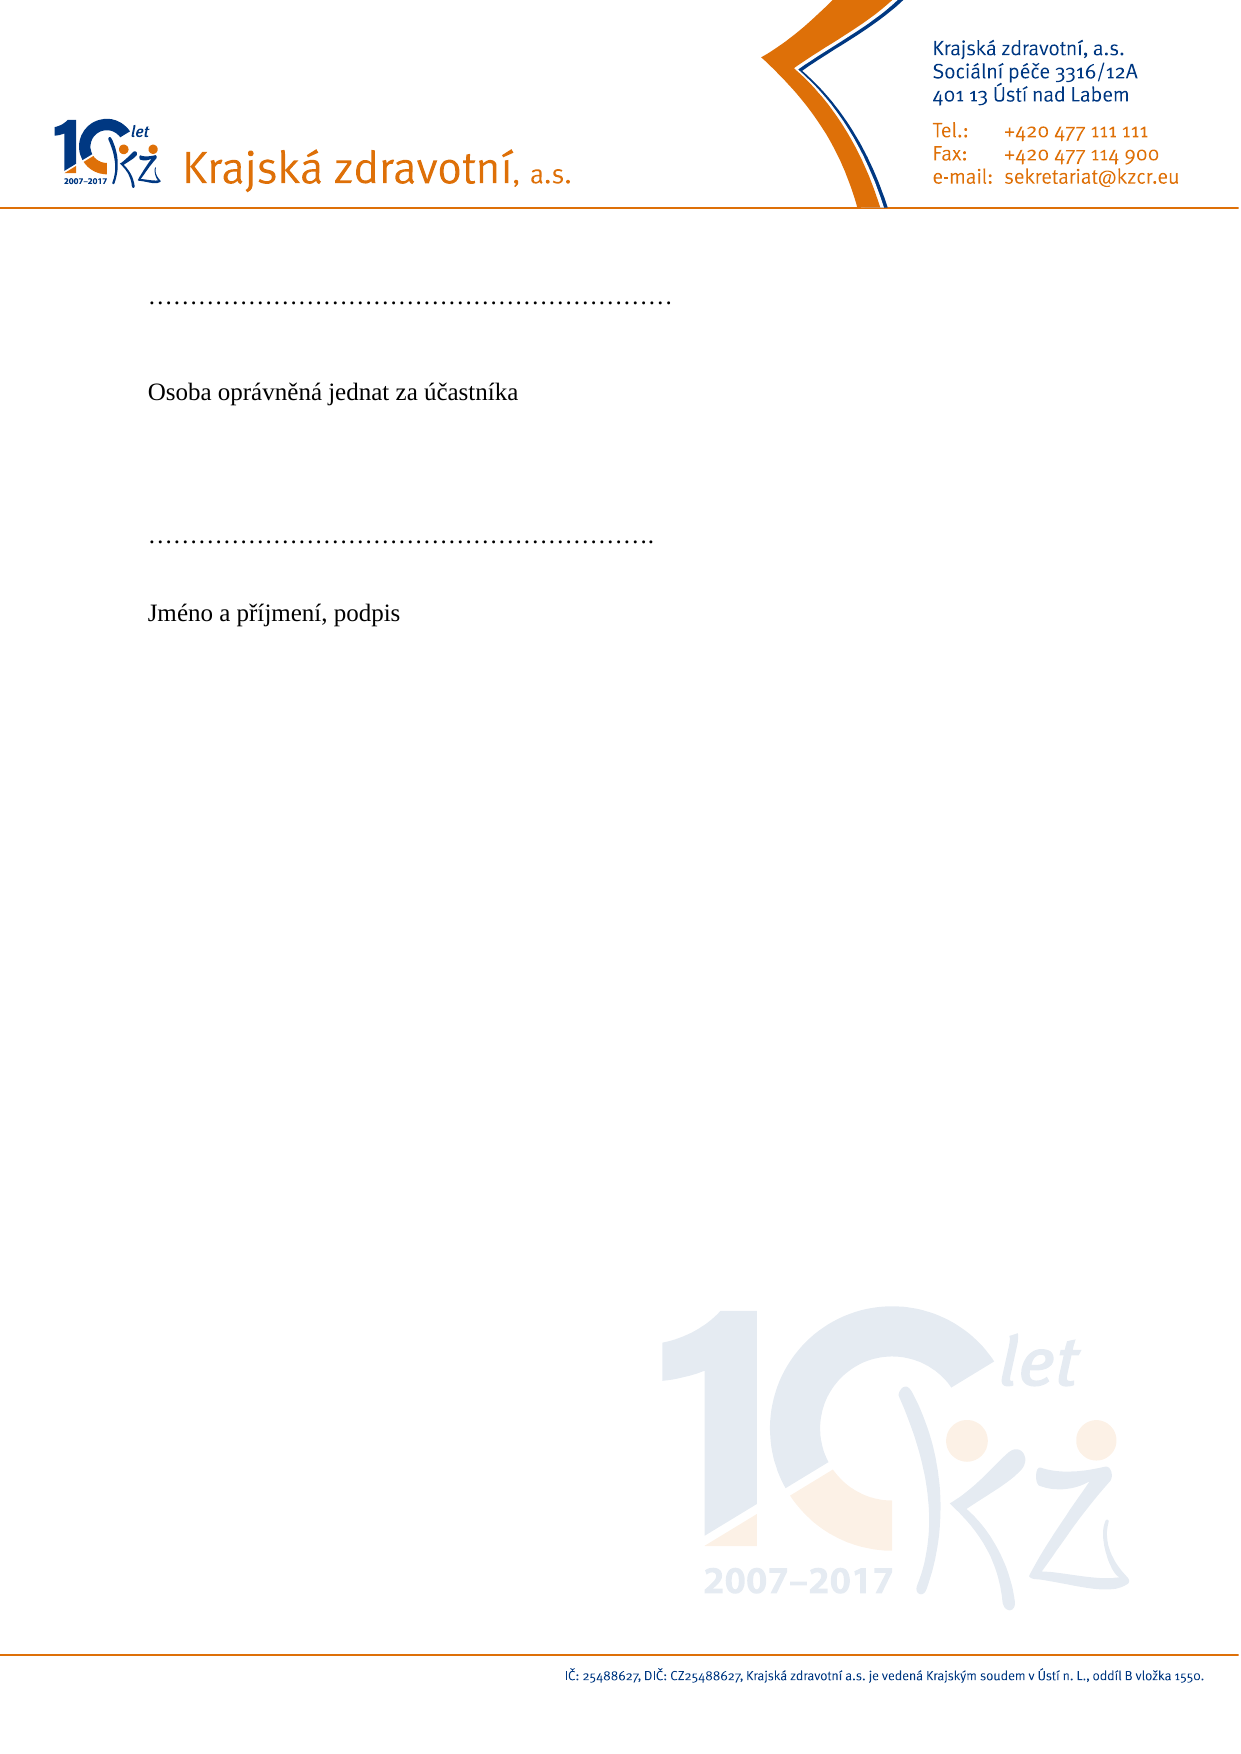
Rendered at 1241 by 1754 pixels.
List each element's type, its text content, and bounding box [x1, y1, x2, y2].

text Jméno a příjmení, podpis [148, 568, 1093, 627]
text Osoba oprávněná jednat za účastníka [148, 377, 1093, 406]
text ……………………………………………………… [148, 251, 1093, 310]
text ……………………………………………………. [148, 520, 1093, 549]
